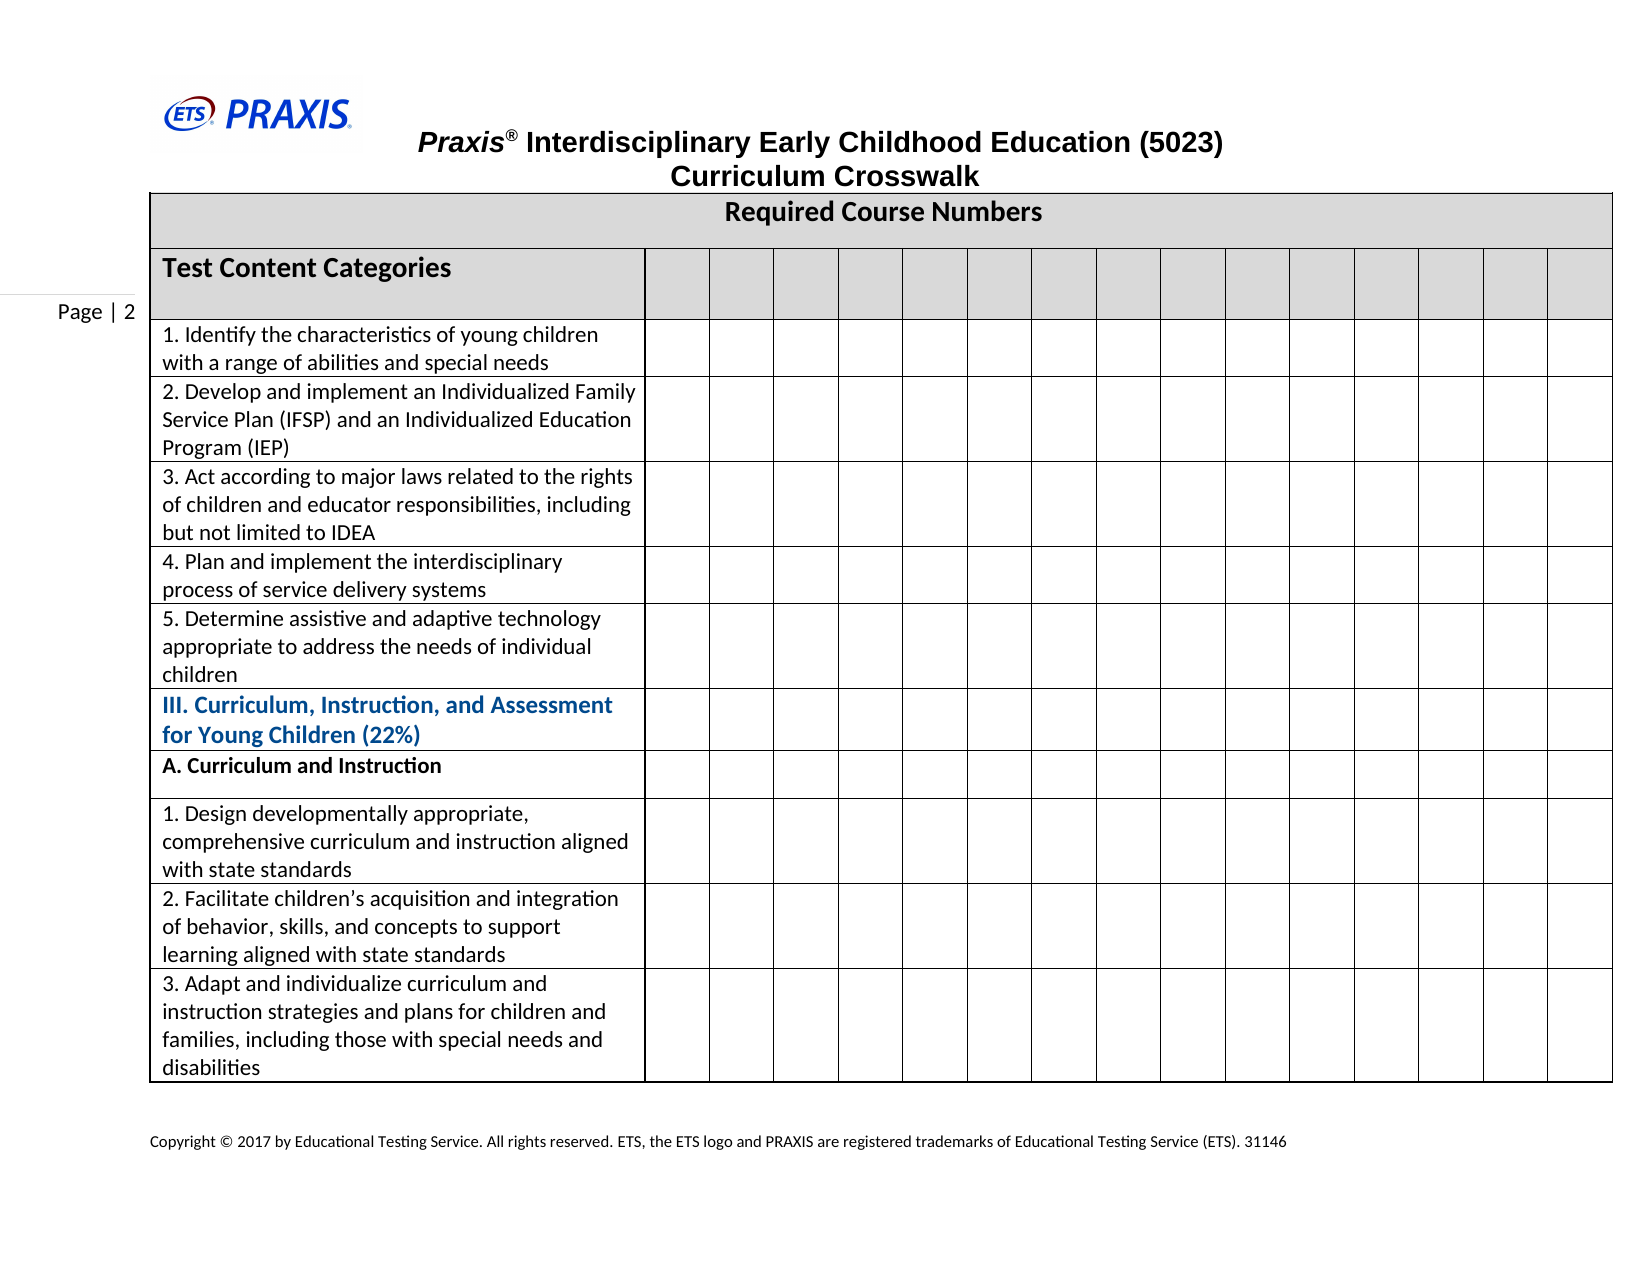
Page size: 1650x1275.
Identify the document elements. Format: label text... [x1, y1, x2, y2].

table_cell [1161, 462, 1225, 546]
table_header Required Course Numbers [151, 194, 1612, 248]
table_cell [1161, 751, 1225, 798]
table_cell [839, 751, 902, 798]
table_cell [968, 799, 1031, 883]
table_cell [1290, 689, 1354, 750]
table_cell 5. Determine assistive and adaptive technology appropriate to address the needs of individual children [151, 604, 644, 688]
table_cell [903, 320, 967, 376]
table_cell [1226, 969, 1289, 1081]
table_cell [774, 884, 838, 968]
table_cell [1226, 320, 1289, 376]
table_cell 4. Plan and implement the interdisciplinary process of service delivery systems [151, 547, 644, 603]
table_cell [968, 751, 1031, 798]
table_cell [646, 249, 709, 319]
table_cell [1290, 884, 1354, 968]
table_cell [903, 462, 967, 546]
table_cell [968, 969, 1031, 1081]
table_cell [1097, 969, 1160, 1081]
table_cell [1355, 969, 1418, 1081]
table_cell [1548, 604, 1612, 688]
table_cell [1226, 751, 1289, 798]
table_cell [903, 377, 967, 461]
table_cell [710, 604, 773, 688]
table_cell [1548, 751, 1612, 798]
table_cell [774, 969, 838, 1081]
table_cell [1419, 320, 1483, 376]
table_cell [774, 320, 838, 376]
table_cell [1290, 320, 1354, 376]
table_cell [1097, 462, 1160, 546]
table_cell [968, 604, 1031, 688]
table_cell [903, 969, 967, 1081]
table_cell [1226, 604, 1289, 688]
table_cell [968, 249, 1031, 319]
table_cell [646, 547, 709, 603]
table_cell [1290, 751, 1354, 798]
table_cell 3. Adapt and individualize curriculum and instruction strategies and plans for children and families, including those with special needs and disabilities [151, 969, 644, 1081]
table_cell [1419, 249, 1483, 319]
table_cell [1290, 377, 1354, 461]
table_cell [1097, 547, 1160, 603]
table_cell [774, 547, 838, 603]
table_cell [1419, 462, 1483, 546]
table_cell [1032, 884, 1096, 968]
table_cell 3. Act according to major laws related to the rights of children and educator responsibilities, including but not limited to IDEA [151, 462, 644, 546]
table_cell [646, 320, 709, 376]
table_cell [1032, 462, 1096, 546]
table_cell [1161, 547, 1225, 603]
table_cell [1548, 884, 1612, 968]
table_cell [1419, 547, 1483, 603]
table_cell [710, 462, 773, 546]
table_cell [1032, 249, 1096, 319]
table_cell [1355, 604, 1418, 688]
table_cell 1. Identify the characteristics of young children with a range of abilities and special needs [151, 320, 644, 376]
table_cell [1032, 751, 1096, 798]
table_cell [1032, 969, 1096, 1081]
table_cell [1161, 249, 1225, 319]
table_cell 1. Design developmentally appropriate, comprehensive curriculum and instruction aligned with state standards [151, 799, 644, 883]
table_cell III. Curriculum, Instruction, and Assessment for Young Children (22%) [151, 689, 644, 750]
table_cell [1419, 884, 1483, 968]
table_cell [1355, 377, 1418, 461]
table_cell [1355, 249, 1418, 319]
table_cell [1484, 377, 1547, 461]
table_cell A. Curriculum and Instruction [151, 751, 644, 798]
table_cell [839, 249, 902, 319]
table_cell [1484, 799, 1547, 883]
table_cell [774, 604, 838, 688]
table_cell [1484, 249, 1547, 319]
table_cell [1484, 604, 1547, 688]
table_cell [1548, 689, 1612, 750]
table_cell [903, 799, 967, 883]
table_cell [1355, 689, 1418, 750]
table_cell [774, 249, 838, 319]
table_cell [968, 462, 1031, 546]
table_cell [1419, 689, 1483, 750]
table_cell [1484, 547, 1547, 603]
table_cell [1032, 320, 1096, 376]
table_cell [1419, 799, 1483, 883]
table_cell 2. Develop and implement an Individualized Family Service Plan (IFSP) and an Individualized Education Program (IEP) [151, 377, 644, 461]
table_cell [1290, 969, 1354, 1081]
table_cell [710, 249, 773, 319]
table_cell [1161, 969, 1225, 1081]
table_cell [1290, 604, 1354, 688]
table_cell [1548, 377, 1612, 461]
table_cell [774, 377, 838, 461]
table_cell [1290, 249, 1354, 319]
table_cell 2. Facilitate children’s acquisition and integration of behavior, skills, and concepts to support learning aligned with state standards [151, 884, 644, 968]
table_cell [839, 884, 902, 968]
table_cell [903, 547, 967, 603]
table_cell [1097, 751, 1160, 798]
table_cell [1290, 547, 1354, 603]
table_cell [1548, 547, 1612, 603]
table_cell [1548, 462, 1612, 546]
table_cell [839, 799, 902, 883]
table_cell [1355, 751, 1418, 798]
table_cell [903, 884, 967, 968]
table_cell [1290, 799, 1354, 883]
table_cell [1484, 969, 1547, 1081]
table_cell [903, 751, 967, 798]
table_cell [774, 689, 838, 750]
table_cell [839, 604, 902, 688]
table_cell [710, 547, 773, 603]
table_cell [1355, 320, 1418, 376]
table_cell [1484, 689, 1547, 750]
table_cell [1226, 249, 1289, 319]
table_cell [1484, 462, 1547, 546]
table_cell [1548, 249, 1612, 319]
table_cell [1290, 462, 1354, 546]
table_cell [1097, 249, 1160, 319]
table_cell [710, 799, 773, 883]
table_cell [1355, 884, 1418, 968]
table_cell [1161, 377, 1225, 461]
table_cell [1161, 689, 1225, 750]
picture [150, 75, 364, 153]
table_cell [1161, 604, 1225, 688]
table_cell [1161, 884, 1225, 968]
table_cell [1032, 689, 1096, 750]
table_cell [968, 547, 1031, 603]
table_cell [646, 604, 709, 688]
table_cell [839, 969, 902, 1081]
table_cell [1032, 799, 1096, 883]
table_cell [1032, 377, 1096, 461]
table_cell [903, 604, 967, 688]
table_cell [1097, 689, 1160, 750]
table_cell [1226, 547, 1289, 603]
table_cell [710, 377, 773, 461]
table_cell [1419, 604, 1483, 688]
table_cell [1226, 689, 1289, 750]
table_cell [1226, 799, 1289, 883]
table_cell [1355, 462, 1418, 546]
table_cell [839, 689, 902, 750]
table_cell [646, 751, 709, 798]
table_cell [646, 377, 709, 461]
table_cell [1484, 751, 1547, 798]
table_cell [1548, 320, 1612, 376]
table_cell [646, 689, 709, 750]
table_cell [1032, 604, 1096, 688]
table_cell [968, 320, 1031, 376]
table_cell [646, 462, 709, 546]
table_cell [968, 377, 1031, 461]
table_cell [1355, 547, 1418, 603]
table_cell [646, 799, 709, 883]
table_cell [1355, 799, 1418, 883]
table_cell [774, 462, 838, 546]
table_cell [1548, 799, 1612, 883]
table_cell [1419, 377, 1483, 461]
table_cell [710, 689, 773, 750]
table_cell [1419, 751, 1483, 798]
table_cell [774, 751, 838, 798]
table_cell [1097, 799, 1160, 883]
table_cell [1484, 320, 1547, 376]
table_cell [839, 547, 902, 603]
table_cell [1097, 377, 1160, 461]
table_cell [1161, 799, 1225, 883]
table_cell [903, 689, 967, 750]
table_cell [839, 462, 902, 546]
table_cell [774, 799, 838, 883]
table_cell [1548, 969, 1612, 1081]
table_cell [646, 969, 709, 1081]
table_cell [1226, 377, 1289, 461]
table_cell [903, 249, 967, 319]
table_cell [1097, 884, 1160, 968]
table_cell [1032, 547, 1096, 603]
table_cell [1097, 320, 1160, 376]
table_cell [1161, 320, 1225, 376]
table_cell [710, 320, 773, 376]
table_cell [839, 320, 902, 376]
table_cell [1484, 884, 1547, 968]
table_cell [1419, 969, 1483, 1081]
table_cell [710, 751, 773, 798]
table_cell [1097, 604, 1160, 688]
table_cell [1226, 462, 1289, 546]
table_cell Test Content Categories [151, 249, 644, 319]
table_cell [968, 689, 1031, 750]
table_cell [968, 884, 1031, 968]
table_cell [1226, 884, 1289, 968]
table_cell [710, 884, 773, 968]
table_cell [710, 969, 773, 1081]
table_cell [646, 884, 709, 968]
table_cell [839, 377, 902, 461]
